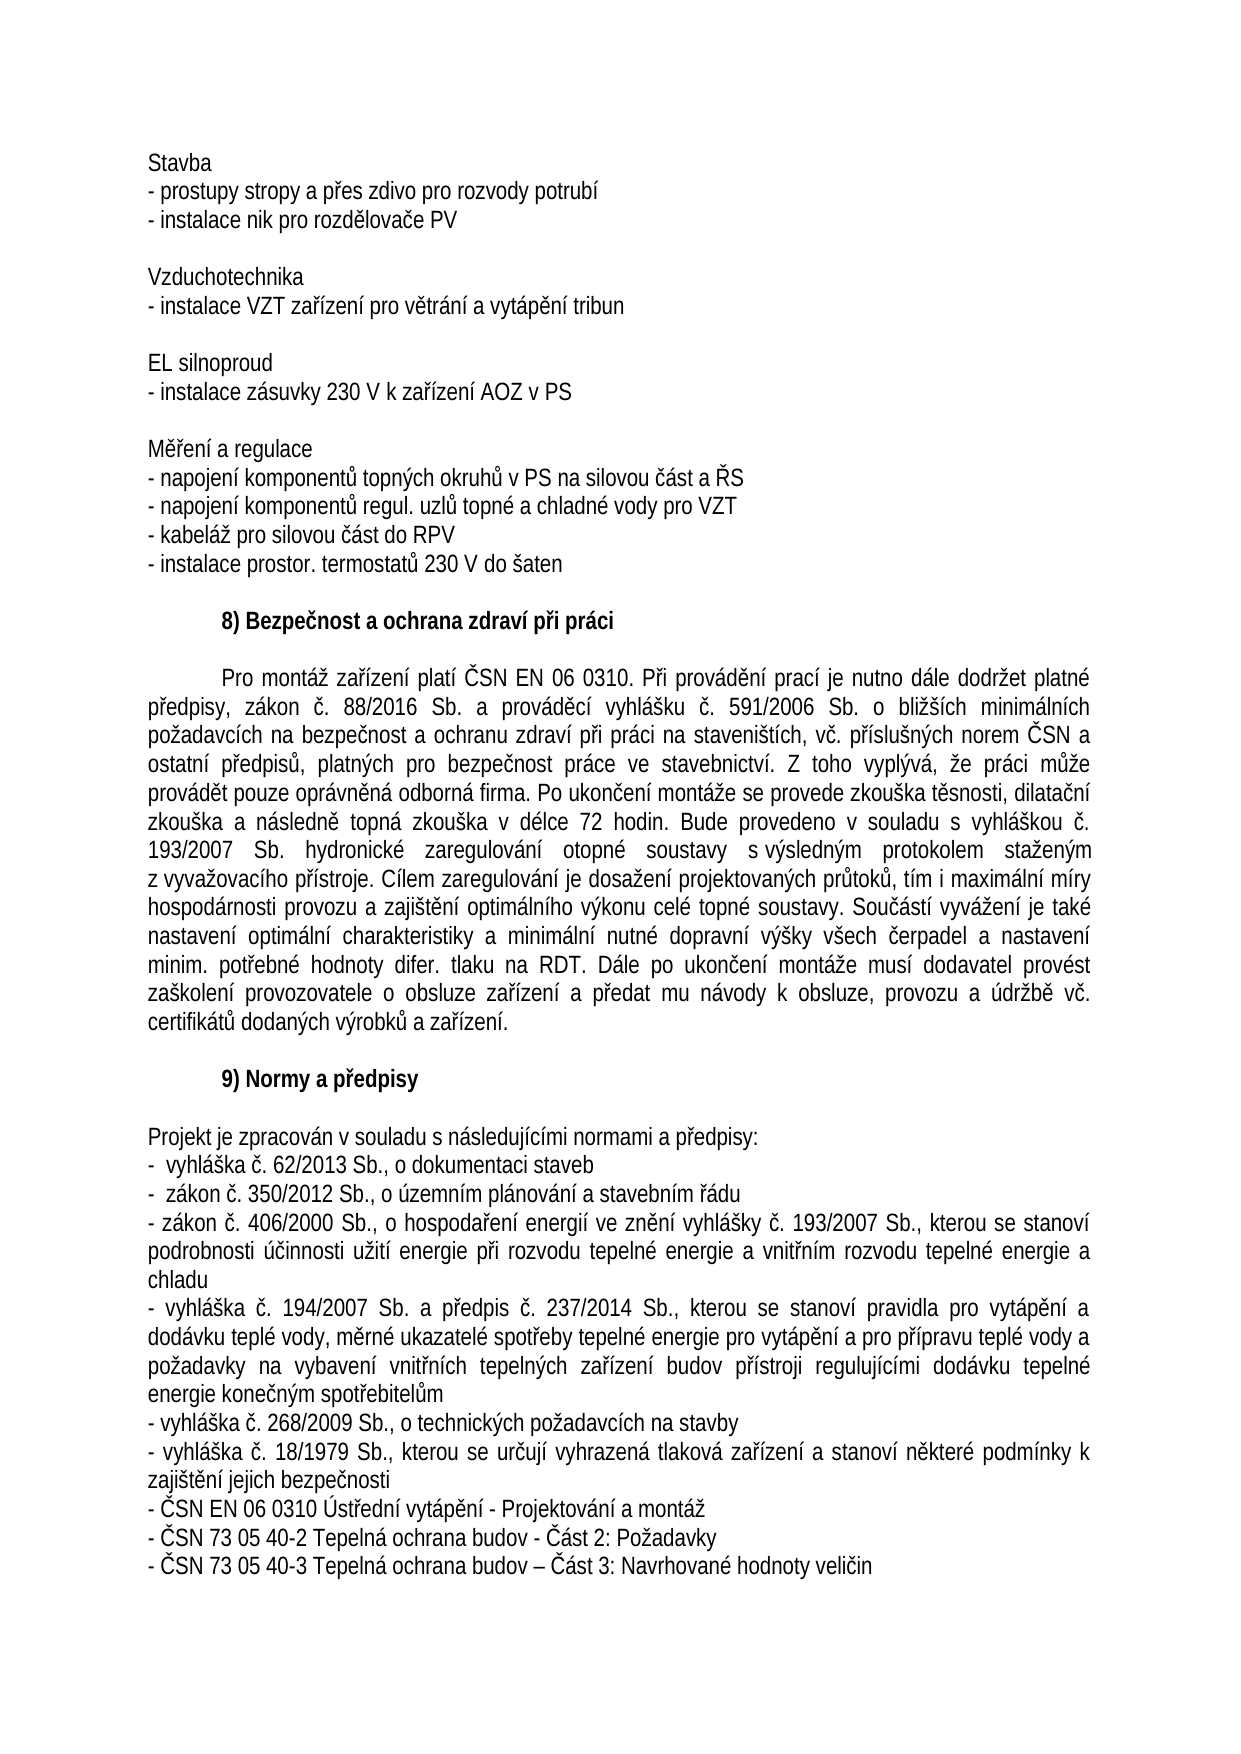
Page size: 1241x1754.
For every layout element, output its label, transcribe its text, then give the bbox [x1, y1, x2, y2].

text - kabeláž pro silovou část do RPV [148, 520, 1093, 549]
text - ČSN EN 06 0310 Ústřední vytápění - Projektování a montáž [148, 1494, 1093, 1523]
text 9) Normy a předpisy [148, 1064, 1093, 1093]
text Projekt je zpracován v souladu s následujícími normami a předpisy: [148, 1122, 1093, 1150]
text - instalace zásuvky 230 V k zařízení AOZ v PS [148, 377, 1093, 405]
text - ČSN 73 05 40-2 Tepelná ochrana budov - Část 2: Požadavky [148, 1523, 1093, 1551]
text - instalace nik pro rozdělovače PV [148, 205, 1093, 233]
text Vzduchotechnika [148, 262, 1093, 291]
text Pro montáž zařízení platí ČSN EN 06 0310. Při provádění prací je nutno dále dodržet platné předpisy, zákon č. 88/2016 Sb. a prováděcí vyhlášku č. 591/2006 Sb. o bližších minimálních požadavcích na bezpečnost a ochranu zdraví při práci na staveništích, vč. příslušných norem ČSN a ostatní předpisů, platných pro bezpečnost práce ve stavebnictví. Z toho vyplývá, že práci může provádět pouze oprávněná odborná firma. Po ukončení montáže se provede zkouška těsnosti, dilatační zkouška a následně topná zkouška v délce 72 hodin. Bude provedeno v souladu s vyhláškou č. 193/2007 Sb. hydronické zaregulování otopné soustavy s výsledným protokolem staženým z vyvažovacího přístroje. Cílem zaregulování je dosažení projektovaných průtoků, tím i maximální míry hospodárnosti provozu a zajištění optimálního výkonu celé topné soustavy. Součástí vyvážení je také nastavení optimální charakteristiky a minimální nutné dopravní výšky všech čerpadel a nastavení minim. potřebné hodnoty difer. tlaku na RDT. Dále po ukončení montáže musí dodavatel provést zaškolení provozovatele o obsluze zařízení a předat mu návody k obsluze, provozu a údržbě vč. certifikátů dodaných výrobků a zařízení. [148, 663, 1093, 1036]
text - vyhláška č. 268/2009 Sb., o technických požadavcích na stavby [148, 1408, 1093, 1437]
text - vyhláška č. 18/1979 Sb., kterou se určují vyhrazená tlaková zařízení a stanoví některé podmínky k zajištění jejich bezpečnosti [148, 1437, 1093, 1494]
text - zákon č. 406/2000 Sb., o hospodaření energií ve znění vyhlášky č. 193/2007 Sb., kterou se stanoví podrobnosti účinnosti užití energie při rozvodu tepelné energie a vnitřním rozvodu tepelné energie a chladu [148, 1207, 1093, 1293]
text 8) Bezpečnost a ochrana zdraví při práci [148, 606, 1093, 634]
text Měření a regulace [148, 434, 1093, 463]
text EL silnoproud [148, 348, 1093, 377]
text - napojení komponentů regul. uzlů topné a chladné vody pro VZT [148, 491, 1093, 520]
text - instalace VZT zařízení pro větrání a vytápění tribun [148, 291, 1093, 319]
text Stavba [148, 148, 1093, 176]
text - prostupy stropy a přes zdivo pro rozvody potrubí [148, 176, 1093, 205]
text - vyhláška č. 194/2007 Sb. a předpis č. 237/2014 Sb., kterou se stanoví pravidla pro vytápění a dodávku teplé vody, měrné ukazatelé spotřeby tepelné energie pro vytápění a pro přípravu teplé vody a požadavky na vybavení vnitřních tepelných zařízení budov přístroji regulujícími dodávku tepelné energie konečným spotřebitelům [148, 1293, 1093, 1408]
text - vyhláška č. 62/2013 Sb., o dokumentaci staveb [148, 1150, 1093, 1179]
text - zákon č. 350/2012 Sb., o územním plánování a stavebním řádu [148, 1179, 1093, 1207]
text - ČSN 73 05 40-3 Tepelná ochrana budov – Část 3: Navrhované hodnoty veličin [148, 1551, 1093, 1580]
text - instalace prostor. termostatů 230 V do šaten [148, 549, 1093, 577]
text - napojení komponentů topných okruhů v PS na silovou část a ŘS [148, 463, 1093, 491]
